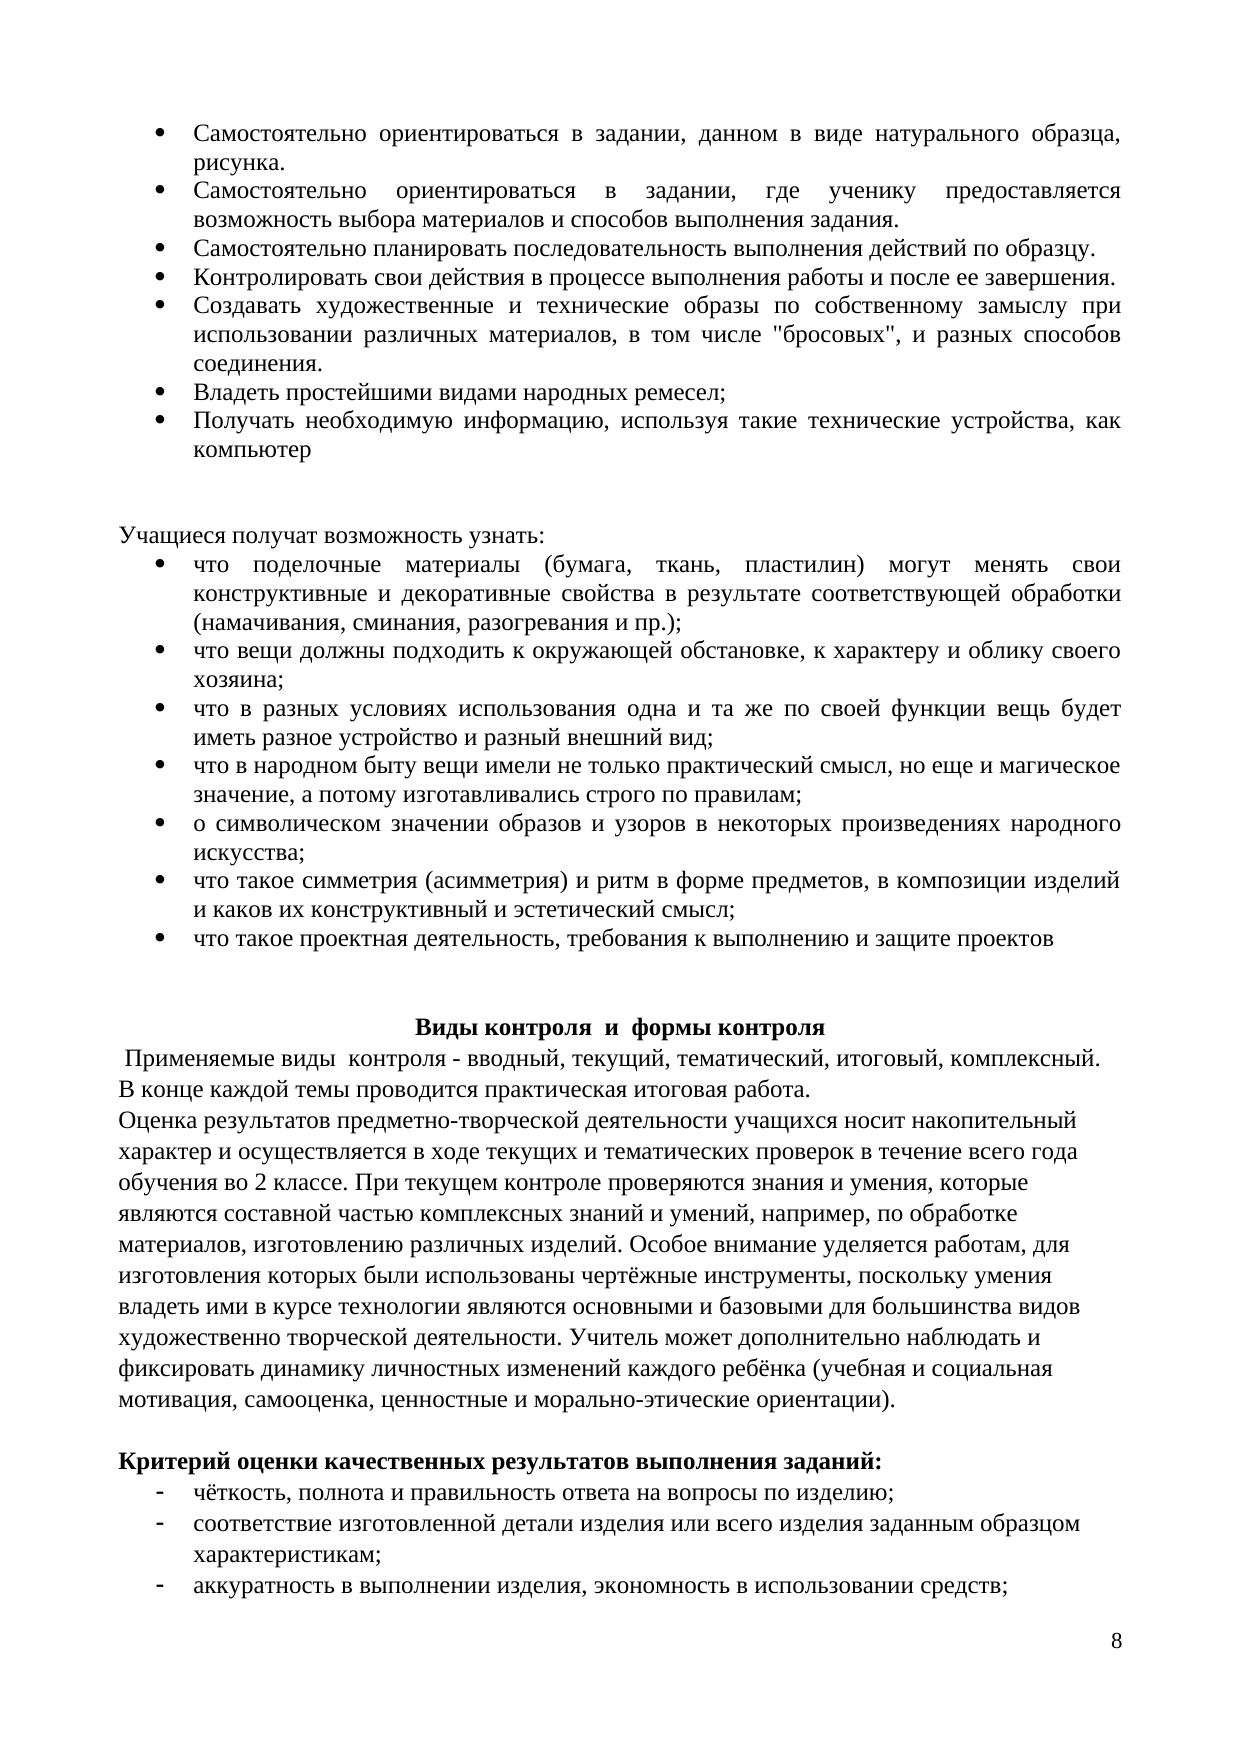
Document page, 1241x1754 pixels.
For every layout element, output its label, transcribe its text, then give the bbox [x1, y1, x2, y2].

list Самостоятельно ориентироваться в задании, где ученику предоставляется возможность выбора материалов и способов выполнения задания. [156, 176, 1122, 233]
list о символическом значении образов и узоров в некоторых произведениях народного искусства; [156, 808, 1122, 866]
text Учащиеся получат возможность узнать: [118, 521, 1122, 549]
list Создавать художественные и технические образы по собственному замыслу при использовании различных материалов, в том числе "бросовых", и разных способов соединения. [156, 291, 1122, 377]
list Владеть простейшими видами народных ремесел; [156, 377, 1122, 406]
text Оценка результатов предметно-творческой деятельности учащихся носит накопительный характер и осуществляется в ходе текущих и тематических проверок в течение всего года обучения во 2 классе. При текущем контроле проверяются знания и умения, которые являются составной частью комплексных знаний и умений, например, по обработке материалов, изготовлению различных изделий. Особое внимание уделяется работам, для изготовления которых были использованы чертёжные инструменты, поскольку умения владеть ими в курсе технологии являются основными и базовыми для большинства видов художественно творческой деятельности. Учитель может дополнительно наблюдать и фиксировать динамику личностных изменений каждого ребёнка (учебная и социальная мотивация, самооценка, ценностные и морально-этические ориентации). [118, 1105, 1122, 1413]
list что такое проектная деятельность, требования к выполнению и защите проектов [156, 923, 1122, 952]
list что в разных условиях использования одна и та же по своей функции вещь будет иметь разное устройство и разный внешний вид; [156, 693, 1122, 751]
list чёткость, полнота и правильность ответа на вопросы по изделию; [156, 1477, 1122, 1506]
list что в народном быту вещи имели не только практический смысл, но еще и магическое значение, а потому изготавливались строго по правилам; [156, 751, 1122, 808]
list Самостоятельно ориентироваться в задании, данном в виде натурального образца, рисунка. [156, 118, 1122, 176]
list аккуратность в выполнении изделия, экономность в использовании средств; [156, 1570, 1122, 1599]
list Получать необходимую информацию, используя такие технические устройства, как компьютер [156, 406, 1122, 463]
list что поделочные материалы (бумага, ткань, пластилин) могут менять свои конструктивные и декоративные свойства в результате соответствующей обработки (намачивания, сминания, разогревания и пр.); [156, 549, 1122, 636]
list Самостоятельно планировать последовательность выполнения действий по образцу. [156, 233, 1122, 262]
list что такое симметрия (асимметрия) и ритм в форме предметов, в композиции изделий и каков их конструктивный и эстетический смысл; [156, 866, 1122, 923]
list что вещи должны подходить к окружающей обстановке, к характеру и облику своего хозяина; [156, 636, 1122, 693]
list соответствие изготовленной детали изделия или всего изделия заданным образцом характеристикам; [156, 1508, 1122, 1568]
list Контролировать свои действия в процессе выполнения работы и после ее завершения. [156, 262, 1122, 291]
text Критерий оценки качественных результатов выполнения заданий: [118, 1446, 1122, 1475]
text Виды контроля и формы контроля [118, 1012, 1122, 1040]
text Применяемые виды контроля - вводный, текущий, тематический, итоговый, комплексный. В конце каждой темы проводится практическая итоговая работа. [118, 1043, 1122, 1102]
